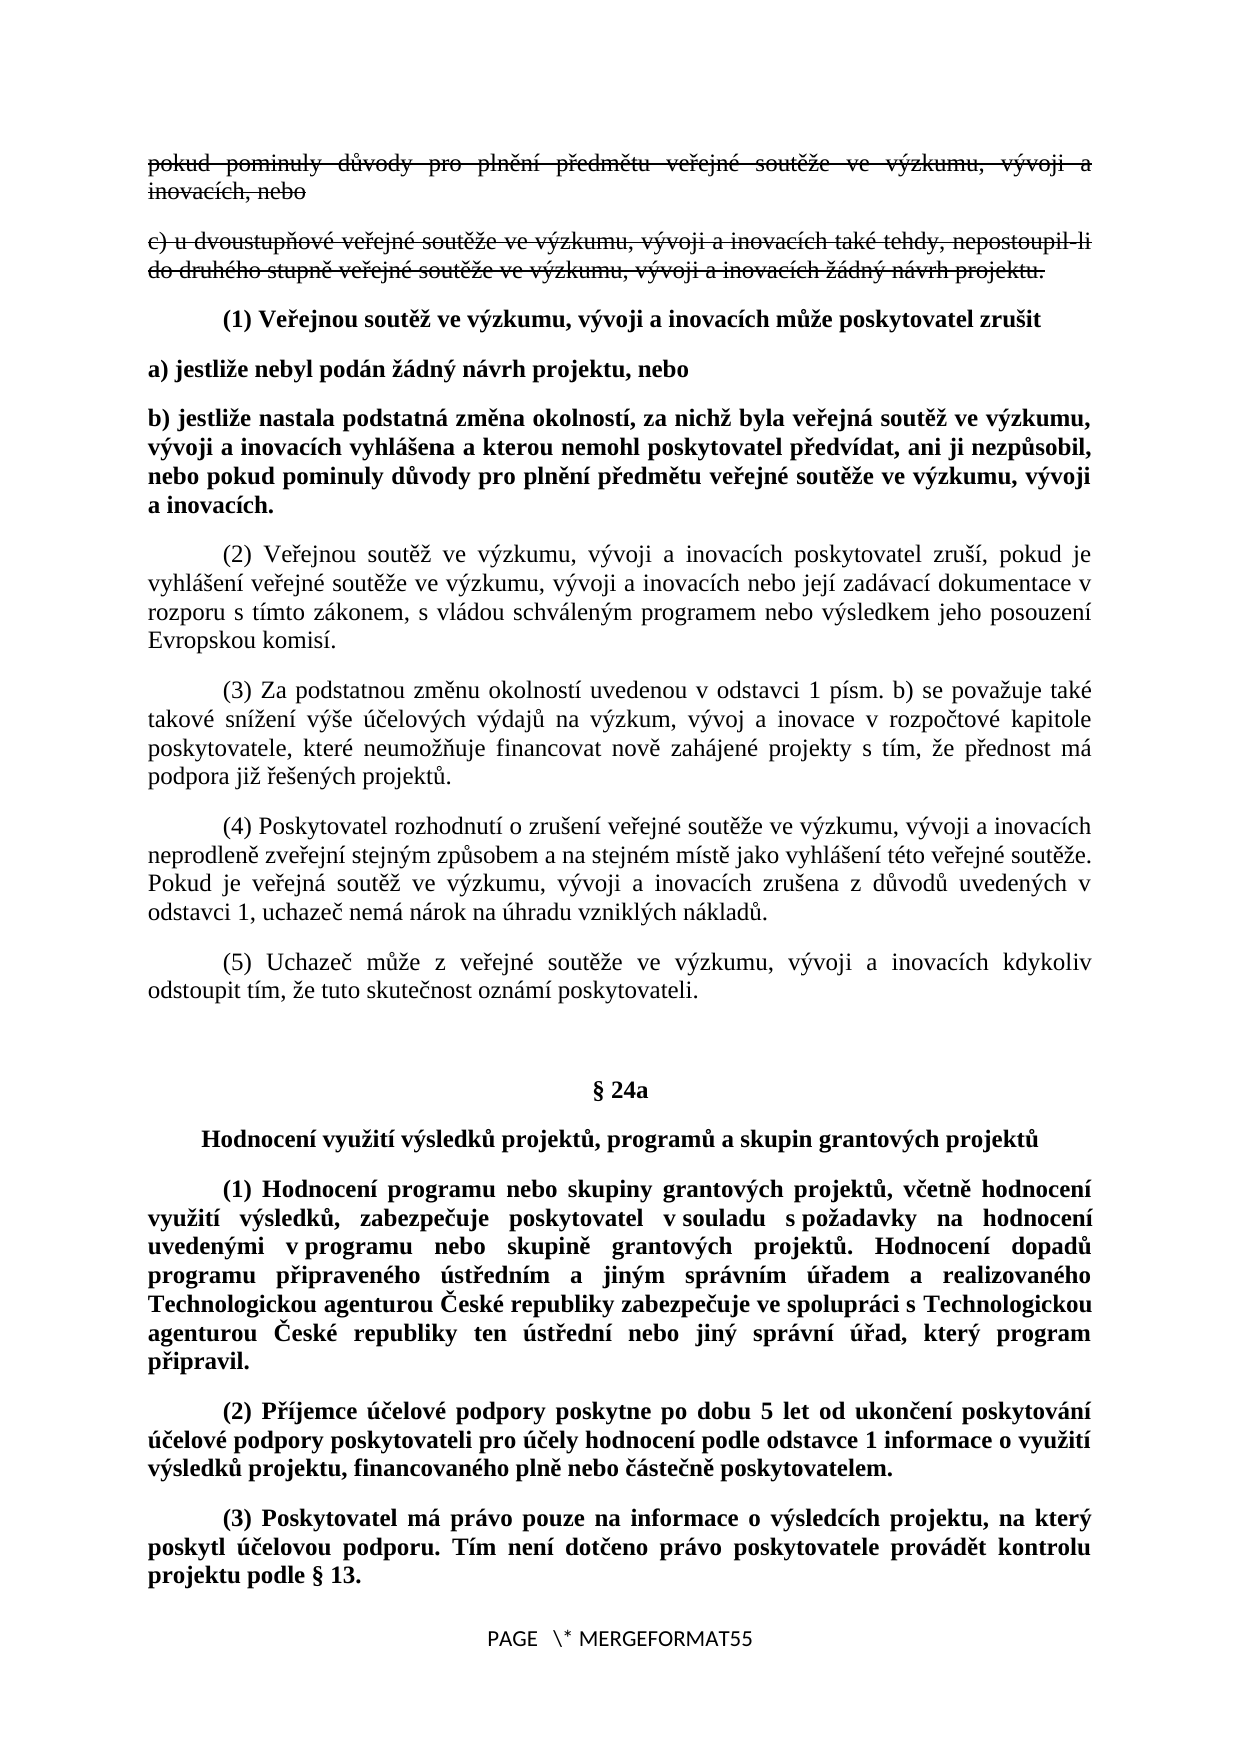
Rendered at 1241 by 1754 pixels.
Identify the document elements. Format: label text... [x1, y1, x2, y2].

text § 24a [148, 1075, 1092, 1103]
text a) jestliže nebyl podán žádný návrh projektu, nebo [148, 354, 1092, 383]
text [148, 148, 1092, 163]
text Hodnocení využití výsledků projektů, programů a skupin grantových projektů [148, 1124, 1092, 1153]
text c) u dvoustupňové veřejné soutěže ve výzkumu, vývoji a inovacích také tehdy, nepostoupil-li do druhého stupně veřejné soutěže ve výzkumu, vývoji a inovacích žádný návrh projektu. [148, 243, 1092, 283]
text (2) Veřejnou soutěž ve výzkumu, vývoji a inovacích poskytovatel zruší, pokud je vyhlášení veřejné soutěže ve výzkumu, vývoji a inovacích nebo její zadávací dokumentace v rozporu s tímto zákonem, s vládou schváleným programem nebo výsledkem jeho posouzení Evropskou komisí. [148, 539, 1092, 654]
text (2) Příjemce účelové podpory poskytne po dobu 5 let od ukončení poskytování účelové podpory poskytovateli pro účely hodnocení podle odstavce 1 informace o využití výsledků projektu, financovaného plně nebo částečně poskytovatelem. [148, 1396, 1092, 1482]
text b) jestliže nastala podstatná změna okolností, za nichž byla veřejná soutěž ve výzkumu, vývoji a inovacích vyhlášena a kterou nemohl poskytovatel předvídat, ani ji nezpůsobil, nebo pokud pominuly důvody pro plnění předmětu veřejné soutěže ve výzkumu, vývoji a inovacích. [148, 403, 1092, 518]
text (4) Poskytovatel rozhodnutí o zrušení veřejné soutěže ve výzkumu, vývoji a inovacích neprodleně zveřejní stejným způsobem a na stejném místě jako vyhlášení této veřejné soutěže. Pokud je veřejná soutěž ve výzkumu, vývoji a inovacích zrušena z důvodů uvedených v odstavci 1, uchazeč nemá nárok na úhradu vzniklých nákladů. [148, 811, 1092, 926]
text (3) Za podstatnou změnu okolností uvedenou v odstavci 1 písm. b) se považuje také takové snížení výše účelových výdajů na výzkum, vývoj a inovace v rozpočtové kapitole poskytovatele, které neumožňuje financovat nově zahájené projekty s tím, že přednost má podpora již řešených projektů. [148, 675, 1092, 790]
text (3) Poskytovatel má právo pouze na informace o výsledcích projektu, na který poskytl účelovou podporu. Tím není dotčeno právo poskytovatele provádět kontrolu projektu podle § 13. [148, 1503, 1092, 1589]
text (1) Hodnocení programu nebo skupiny grantových projektů, včetně hodnocení využití výsledků, zabezpečuje poskytovatel v souladu s požadavky na hodnocení uvedenými v programu nebo skupině grantových projektů. Hodnocení dopadů programu připraveného ústředním a jiným správním úřadem a realizovaného Technologickou agenturou České republiky zabezpečuje ve spolupráci s Technologickou agenturou České republiky ten ústřední nebo jiný správní úřad, který program připravil. [148, 1174, 1092, 1375]
text c) u dvoustupňové veřejné soutěže ve výzkumu, vývoji a inovacích také tehdy, nepostoupil-li do druhého stupně veřejné soutěže ve výzkumu, vývoji a inovacích žádný návrh projektu. [148, 226, 1092, 242]
text (1) Veřejnou soutěž ve výzkumu, vývoji a inovacích může poskytovatel zrušit [148, 304, 1092, 333]
text (5) Uchazeč může z veřejné soutěže ve výzkumu, vývoji a inovacích kdykoliv odstoupit tím, že tuto skutečnost oznámí poskytovateli. [148, 947, 1092, 1004]
